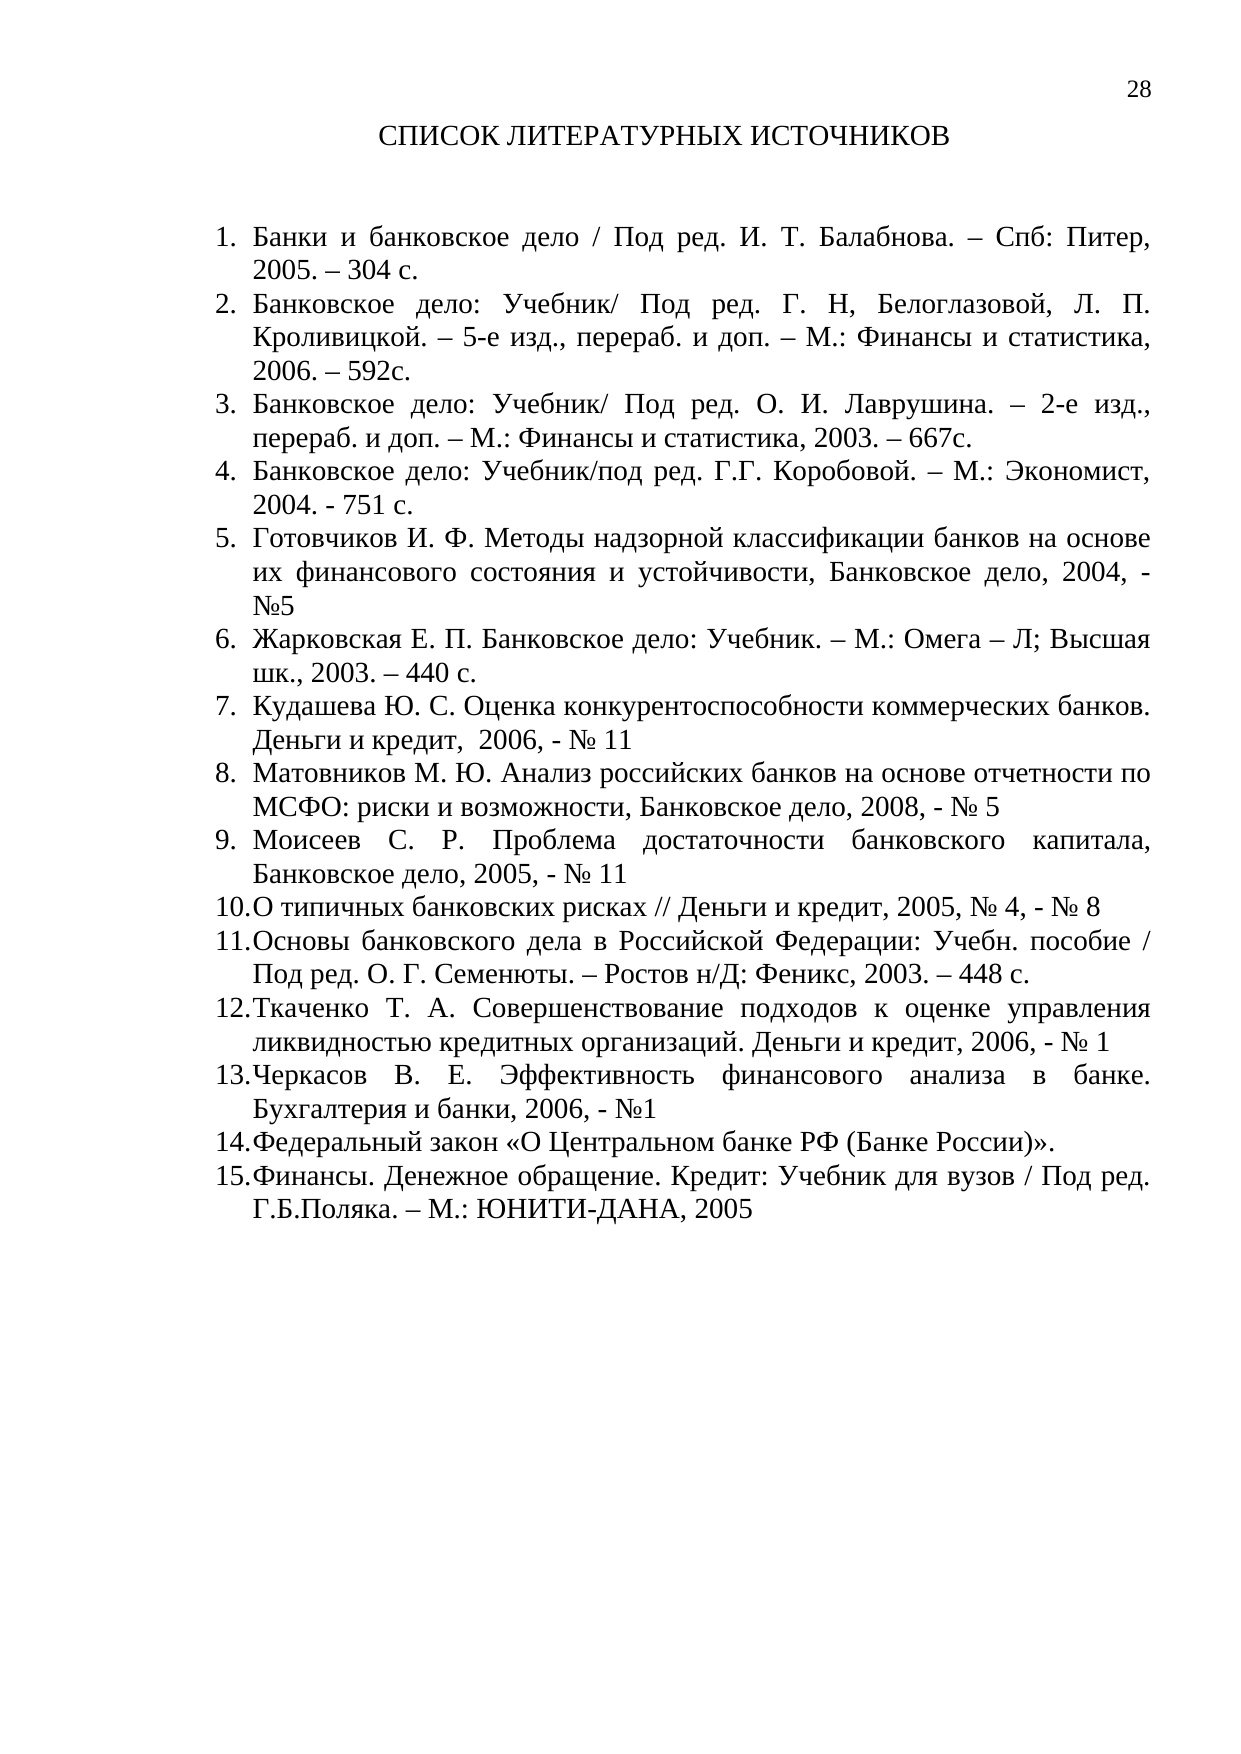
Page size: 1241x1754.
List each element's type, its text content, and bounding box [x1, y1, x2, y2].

list Готовчиков И. Ф. Методы надзорной классификации банков на основе их финансового состояния и устойчивости, Банковское дело, 2004, - №5 [215, 521, 1152, 621]
list Моисеев С. Р. Проблема достаточности банковского капитала, Банковское дело, 2005, - № 11 [215, 822, 1152, 889]
list Банковское дело: Учебник/под ред. Г.Г. Коробовой. – М.: Экономист, 2004. - 751 с. [215, 453, 1152, 521]
list Ткаченко Т. А. Совершенствование подходов к оценке управления ликвидностью кредитных организаций. Деньги и кредит, 2006, - № 1 [215, 990, 1152, 1057]
list Банки и банковское дело / Под ред. И. Т. Балабнова. – Спб: Питер, 2005. – 304 с. [215, 219, 1152, 286]
list Кудашева Ю. С. Оценка конкурентоспособности коммерческих банков. Деньги и кредит, 2006, - № 11 [215, 688, 1152, 755]
list Матовников М. Ю. Анализ российских банков на основе отчетности по МСФО: риски и возможности, Банковское дело, 2008, - № 5 [215, 755, 1152, 822]
list О типичных банковских рисках // Деньги и кредит, 2005, № 4, - № 8 [215, 889, 1152, 923]
list Федеральный закон «О Центральном банке РФ (Банке России)». [215, 1124, 1152, 1158]
list Банковское дело: Учебник/ Под ред. О. И. Лаврушина. – 2-е изд., перераб. и доп. – М.: Финансы и статистика, 2003. – 667с. [215, 386, 1152, 453]
list Финансы. Денежное обращение. Кредит: Учебник для вузов / Под ред. Г.Б.Поляка. – М.: ЮНИТИ-ДАНА, 2005 [215, 1158, 1152, 1225]
text СПИСОК ЛИТЕРАТУРНЫХ ИСТОЧНИКОВ [177, 118, 1152, 152]
list Жарковская Е. П. Банковское дело: Учебник. – М.: Омега – Л; Высшая шк., 2003. – 440 с. [215, 621, 1152, 688]
list Банковское дело: Учебник/ Под ред. Г. Н, Белоглазовой, Л. П. Кроливицкой. – 5-е изд., перераб. и доп. – М.: Финансы и статистика, 2006. – 592с. [215, 286, 1152, 386]
list Основы банковского дела в Российской Федерации: Учебн. пособие / Под ред. О. Г. Семенюты. – Ростов н/Д: Феникс, 2003. – 448 с. [215, 923, 1152, 990]
list Черкасов В. Е. Эффективность финансового анализа в банке. Бухгалтерия и банки, 2006, - №1 [215, 1057, 1152, 1124]
